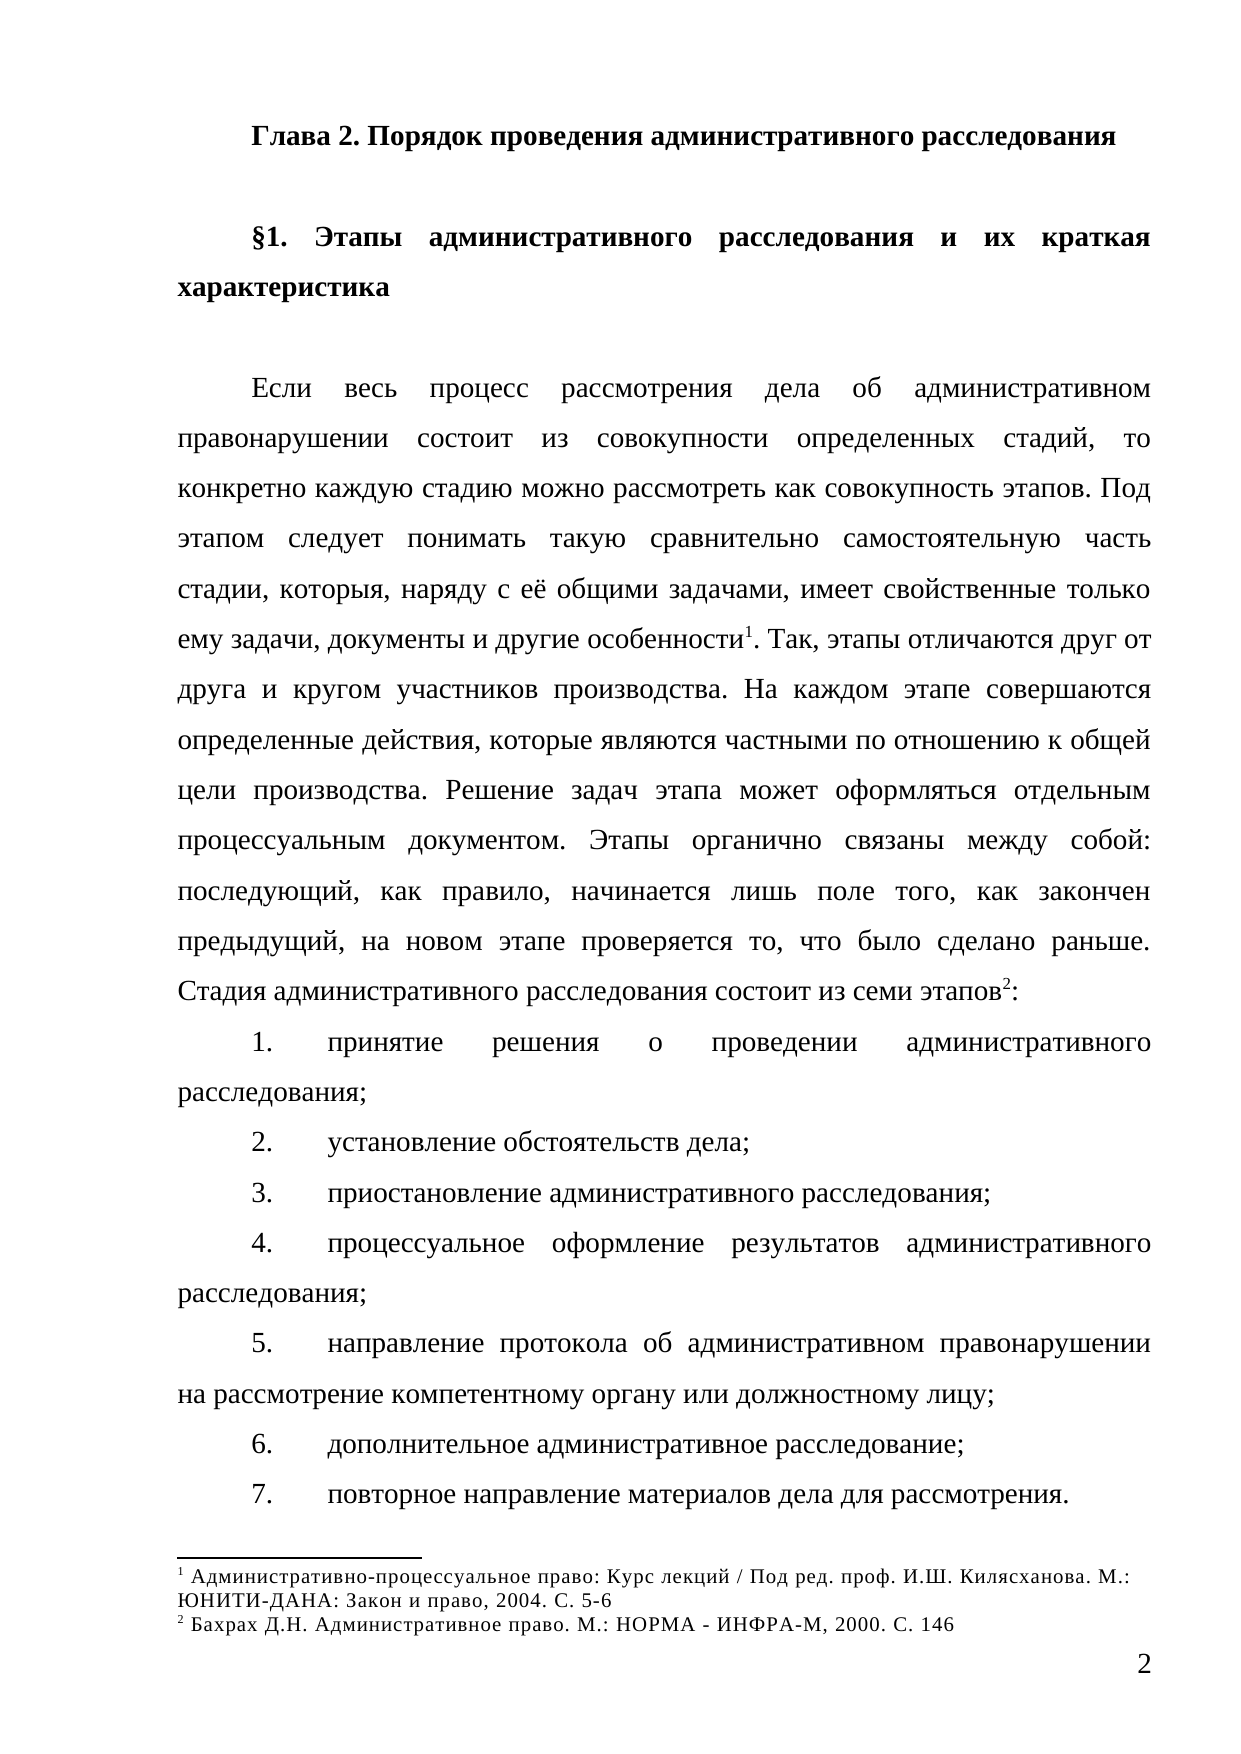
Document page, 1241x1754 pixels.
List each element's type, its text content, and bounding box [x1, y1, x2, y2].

list приостановление административного расследования; [177, 1175, 1152, 1208]
list направление протокола об административном правонарушении на рассмотрение компетентному органу или должностному лицу; [177, 1326, 1152, 1409]
list процессуальное оформление результатов административного расследования; [177, 1225, 1152, 1309]
text §1. Этапы административного расследования и их краткая характеристика [177, 219, 1152, 303]
text Если весь процесс рассмотрения дела об административном правонарушении состоит из совокупности определенных стадий, то конкретно каждую стадию можно рассмотреть как совокупность этапов. Под этапом следует понимать такую сравнительно самостоятельную часть стадии, которыя, наряду с её общими задачами, имеет свойственные только ему задачи, документы и другие особенности. Так, этапы отличаются друг от друга и кругом участников производства. На каждом этапе совершаются определенные действия, которые являются частными по отношению к общей цели производства. Решение задач этапа может оформляться отдельным процессуальным документом. Этапы органично связаны между собой: последующий, как правило, начинается лишь поле того, как закончен предыдущий, на новом этапе проверяется то, что было сделано раньше. Стадия административного расследования состоит из семи этапов: [177, 370, 1152, 1007]
list установление обстоятельств дела; [177, 1124, 1152, 1158]
text Глава 2. Порядок проведения административного расследования [177, 118, 1152, 152]
list повторное направление материалов дела для рассмотрения. [177, 1477, 1152, 1510]
list дополнительное административное расследование; [177, 1426, 1152, 1460]
list принятие решения о проведении административного расследования; [177, 1024, 1152, 1108]
